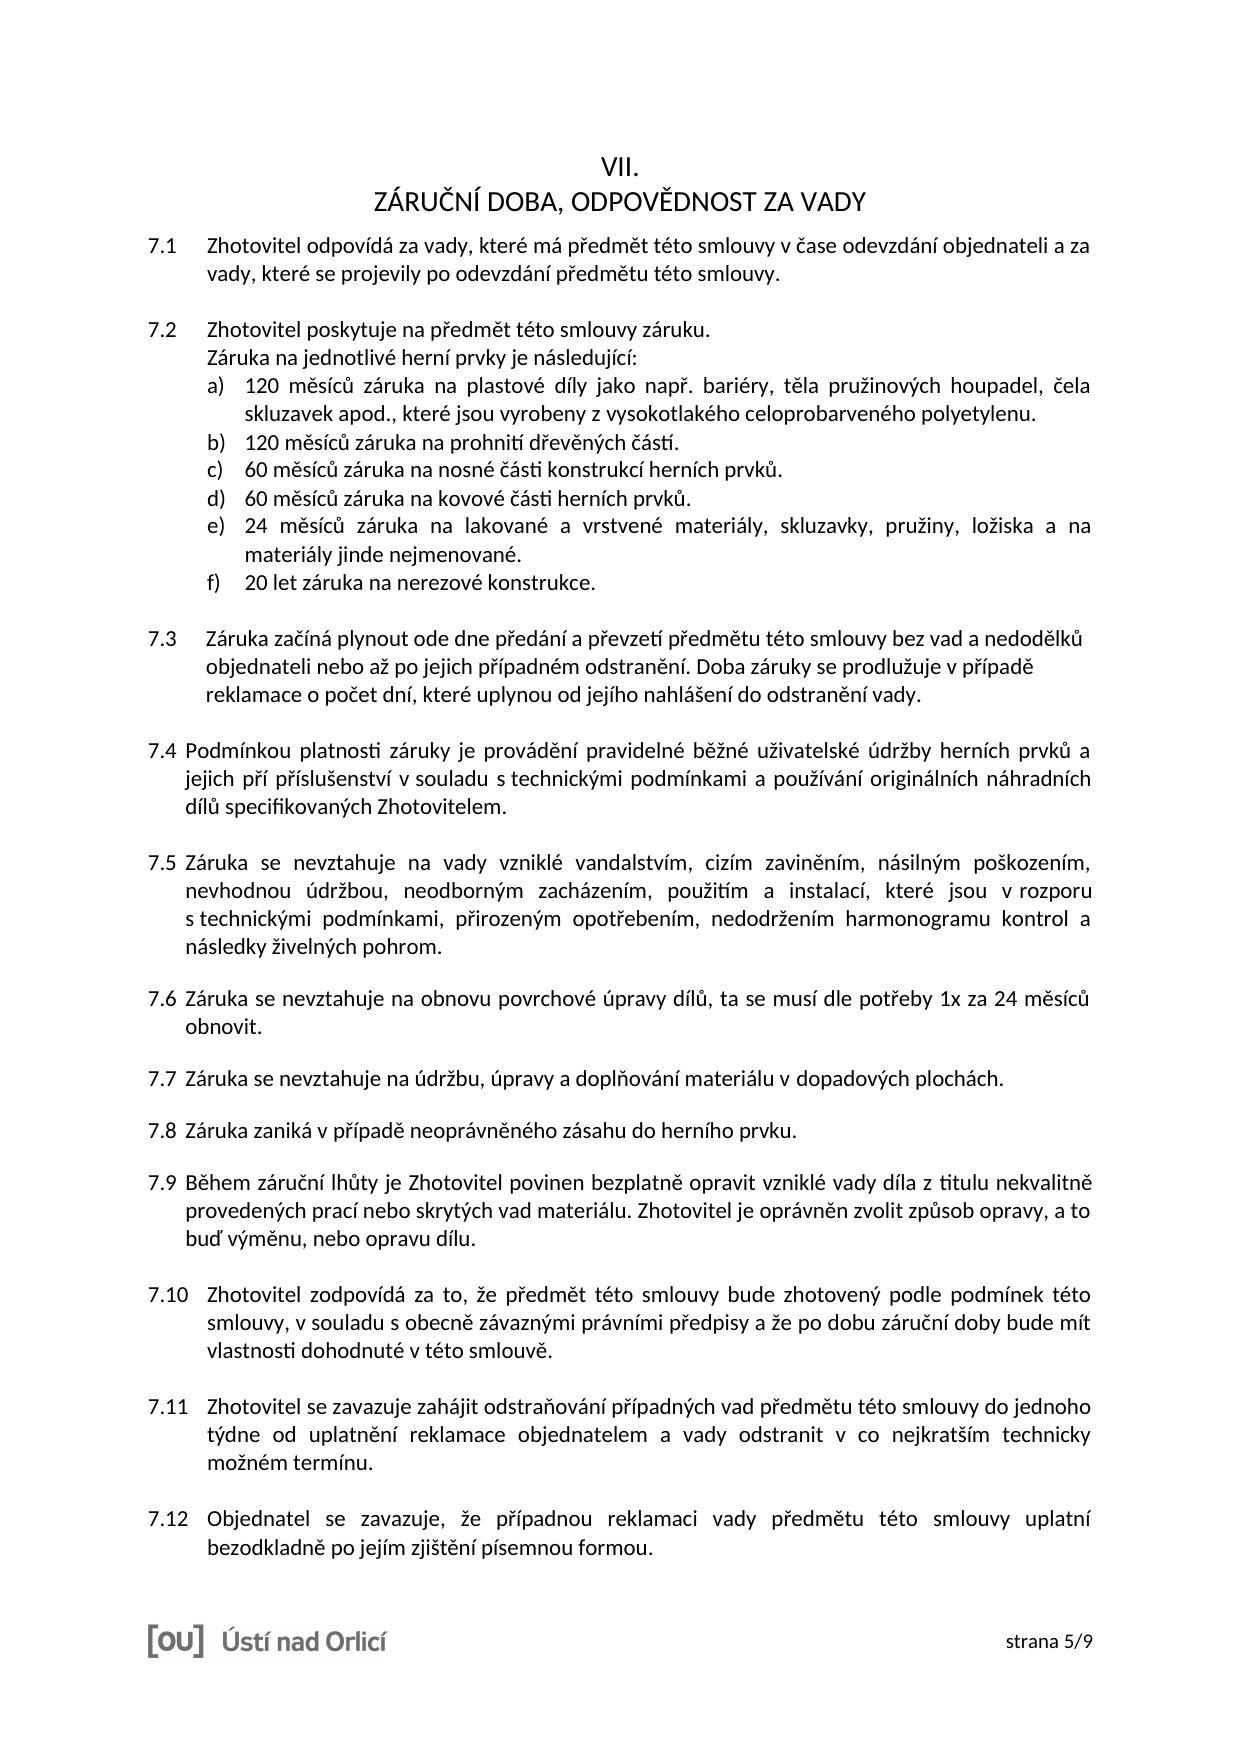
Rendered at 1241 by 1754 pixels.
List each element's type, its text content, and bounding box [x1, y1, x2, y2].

text 7.1 Zhotovitel odpovídá za vady, které má předmět této smlouvy v čase odevzdání objednateli a za vady, které se projevily po odevzdání předmětu této smlouvy. [148, 231, 1092, 287]
text reklamace o počet dní, které uplynou od jejího nahlášení do odstranění vady. [185, 680, 1092, 708]
text 7.11 Zhotovitel se zavazuje zahájit odstraňování případných vad předmětu této smlouvy do jednoho týdne od uplatnění reklamace objednatelem a vady odstranit v co nejkratším technicky možném termínu. [148, 1392, 1092, 1477]
list 60 měsíců záruka na nosné části konstrukcí herních prvků. [207, 456, 1092, 484]
list Záruka se nevztahuje na vady vzniklé vandalstvím, cizím zaviněním, násilným poškozením, nevhodnou údržbou, neodborným zacházením, použitím a instalací, které jsou v rozporu s technickými podmínkami, přirozeným opotřebením, nedodržením harmonogramu kontrol a následky živelných pohrom. [148, 848, 1092, 960]
list 60 měsíců záruka na kovové části herních prvků. [207, 484, 1092, 512]
picture [147, 1623, 388, 1659]
list Záruka se nevztahuje na obnovu povrchové úpravy dílů, ta se musí dle potřeby 1x za 24 měsíců obnovit. [148, 984, 1092, 1040]
text Záruka na jednotlivé herní prvky je následující: [207, 343, 1092, 372]
list 120 měsíců záruka na prohnití dřevěných částí. [207, 428, 1092, 456]
text záruční doba, odpovědnost za vady [148, 183, 1092, 219]
text objednateli nebo až po jejich případném odstranění. Doba záruky se prodlužuje v případě [185, 652, 1092, 680]
list Záruka zaniká v případě neoprávněného zásahu do herního prvku. [148, 1116, 1092, 1144]
list Podmínkou platnosti záruky je provádění pravidelné běžné uživatelské údržby herních prvků a jejich pří příslušenství v souladu s technickými podmínkami a používání originálních náhradních dílů specifikovaných Zhotovitelem. [148, 736, 1092, 820]
list 120 měsíců záruka na plastové díly jako např. bariéry, těla pružinových houpadel, čela skluzavek apod., které jsou vyrobeny z vysokotlakého celoprobarveného polyetylenu. [207, 372, 1092, 428]
text 7.12 Objednatel se zavazuje, že případnou reklamaci vady předmětu této smlouvy uplatní bezodkladně po jejím zjištění písemnou formou. [148, 1504, 1092, 1561]
list Záruka začíná plynout ode dne předání a převzetí předmětu této smlouvy bez vad a nedodělků [148, 624, 1092, 652]
list Během záruční lhůty je Zhotovitel povinen bezplatně opravit vzniklé vady díla z titulu nekvalitně provedených prací nebo skrytých vad materiálu. Zhotovitel je oprávněn zvolit způsob opravy, a to buď výměnu, nebo opravu dílu. [148, 1168, 1092, 1252]
list 20 let záruka na nerezové konstrukce. [207, 568, 1092, 596]
text 7.2 Zhotovitel poskytuje na předmět této smlouvy záruku. [148, 316, 1092, 343]
text VII. [148, 148, 1092, 183]
text 7.10 Zhotovitel zodpovídá za to, že předmět této smlouvy bude zhotovený podle podmínek této smlouvy, v souladu s obecně závaznými právními předpisy a že po dobu záruční doby bude mít vlastnosti dohodnuté v této smlouvě. [148, 1280, 1092, 1364]
list 24 měsíců záruka na lakované a vrstvené materiály, skluzavky, pružiny, ložiska a na materiály jinde nejmenované. [207, 512, 1092, 568]
list Záruka se nevztahuje na údržbu, úpravy a doplňování materiálu v dopadových plochách. [148, 1064, 1092, 1092]
